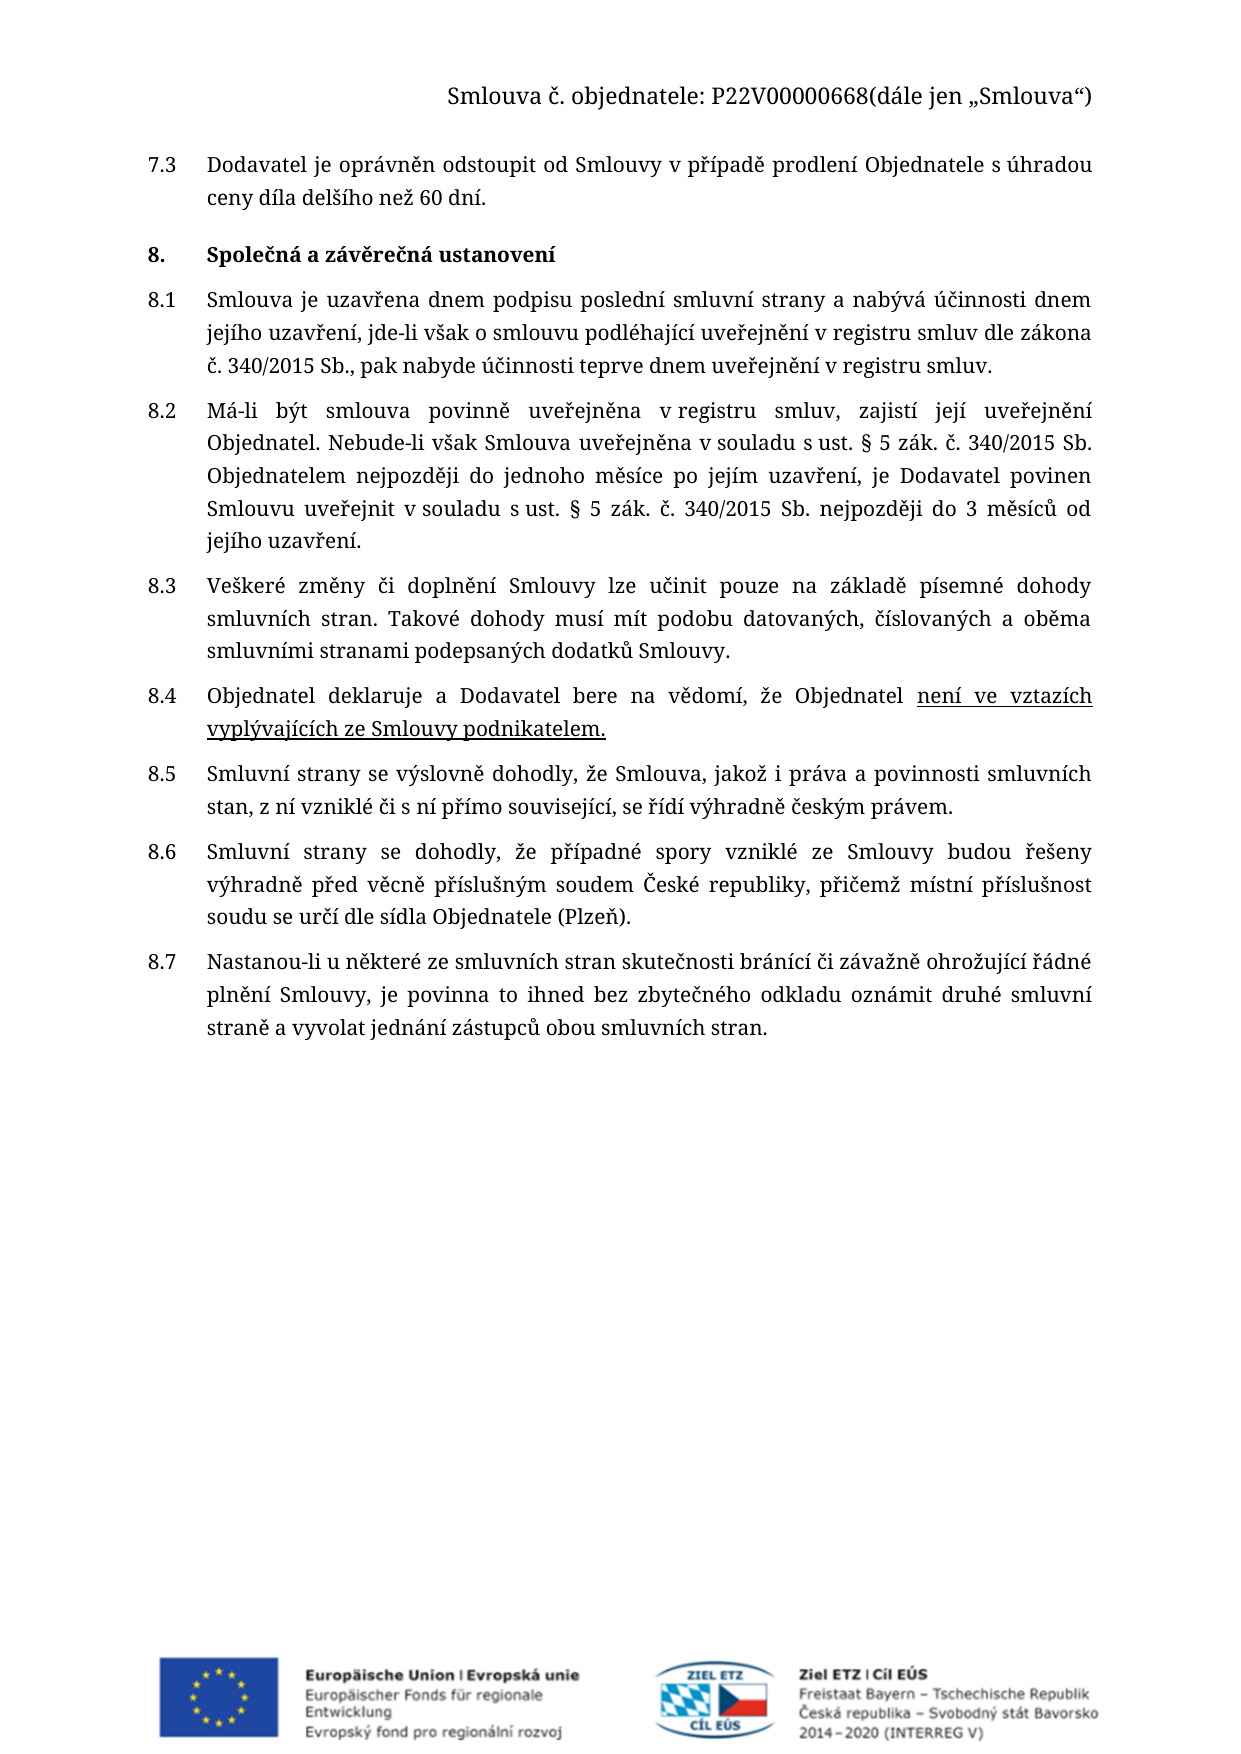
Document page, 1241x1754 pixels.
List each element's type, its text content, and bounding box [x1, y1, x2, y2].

list Nastanou-li u některé ze smluvních stran skutečnosti bránící či závažně ohrožující řádné plnění Smlouvy, je povinna to ihned bez zbytečného odkladu oznámit druhé smluvní straně a vyvolat jednání zástupců obou smluvních stran. [148, 947, 1093, 1041]
list Smluvní strany se dohodly, že případné spory vzniklé ze Smlouvy budou řešeny výhradně před věcně příslušným soudem České republiky, přičemž místní příslušnost soudu se určí dle sídla Objednatele (Plzeň). [148, 837, 1093, 931]
list Má-li být smlouva povinně uveřejněna v registru smluv, zajistí její uveřejnění Objednatel. Nebude-li však Smlouva uveřejněna v souladu s ust. § 5 zák. č. 340/2015 Sb. Objednatelem nejpozději do jednoho měsíce po jejím uzavření, je Dodavatel povinen Smlouvu uveřejnit v souladu s ust. § 5 zák. č. 340/2015 Sb. nejpozději do 3 měsíců od jejího uzavření. [148, 396, 1093, 555]
list Dodavatel je oprávněn odstoupit od Smlouvy v případě prodlení Objednatele s úhradou ceny díla delšího než 60 dní. [148, 150, 1093, 211]
list Smluvní strany se výslovně dohodly, že Smlouva, jakož i práva a povinnosti smluvních stan, z ní vzniklé či s ní přímo související, se řídí výhradně českým právem. [148, 759, 1093, 820]
list Smlouva je uzavřena dnem podpisu poslední smluvní strany a nabývá účinnosti dnem jejího uzavření, jde-li však o smlouvu podléhající uveřejnění v registru smluv dle zákona č. 340/2015 Sb., pak nabyde účinnosti teprve dnem uveřejnění v registru smluv. [148, 286, 1093, 379]
picture [147, 1648, 1107, 1754]
list Veškeré změny či doplnění Smlouvy lze učinit pouze na základě písemné dohody smluvních stran. Takové dohody musí mít podobu datovaných, číslovaných a oběma smluvními stranami podepsaných dodatků Smlouvy. [148, 571, 1093, 665]
list Společná a závěrečná ustanovení [148, 240, 1093, 269]
list Objednatel deklaruje a Dodavatel bere na vědomí, že Objednatel není ve vztazích vyplývajících ze Smlouvy podnikatelem. [148, 682, 1093, 743]
